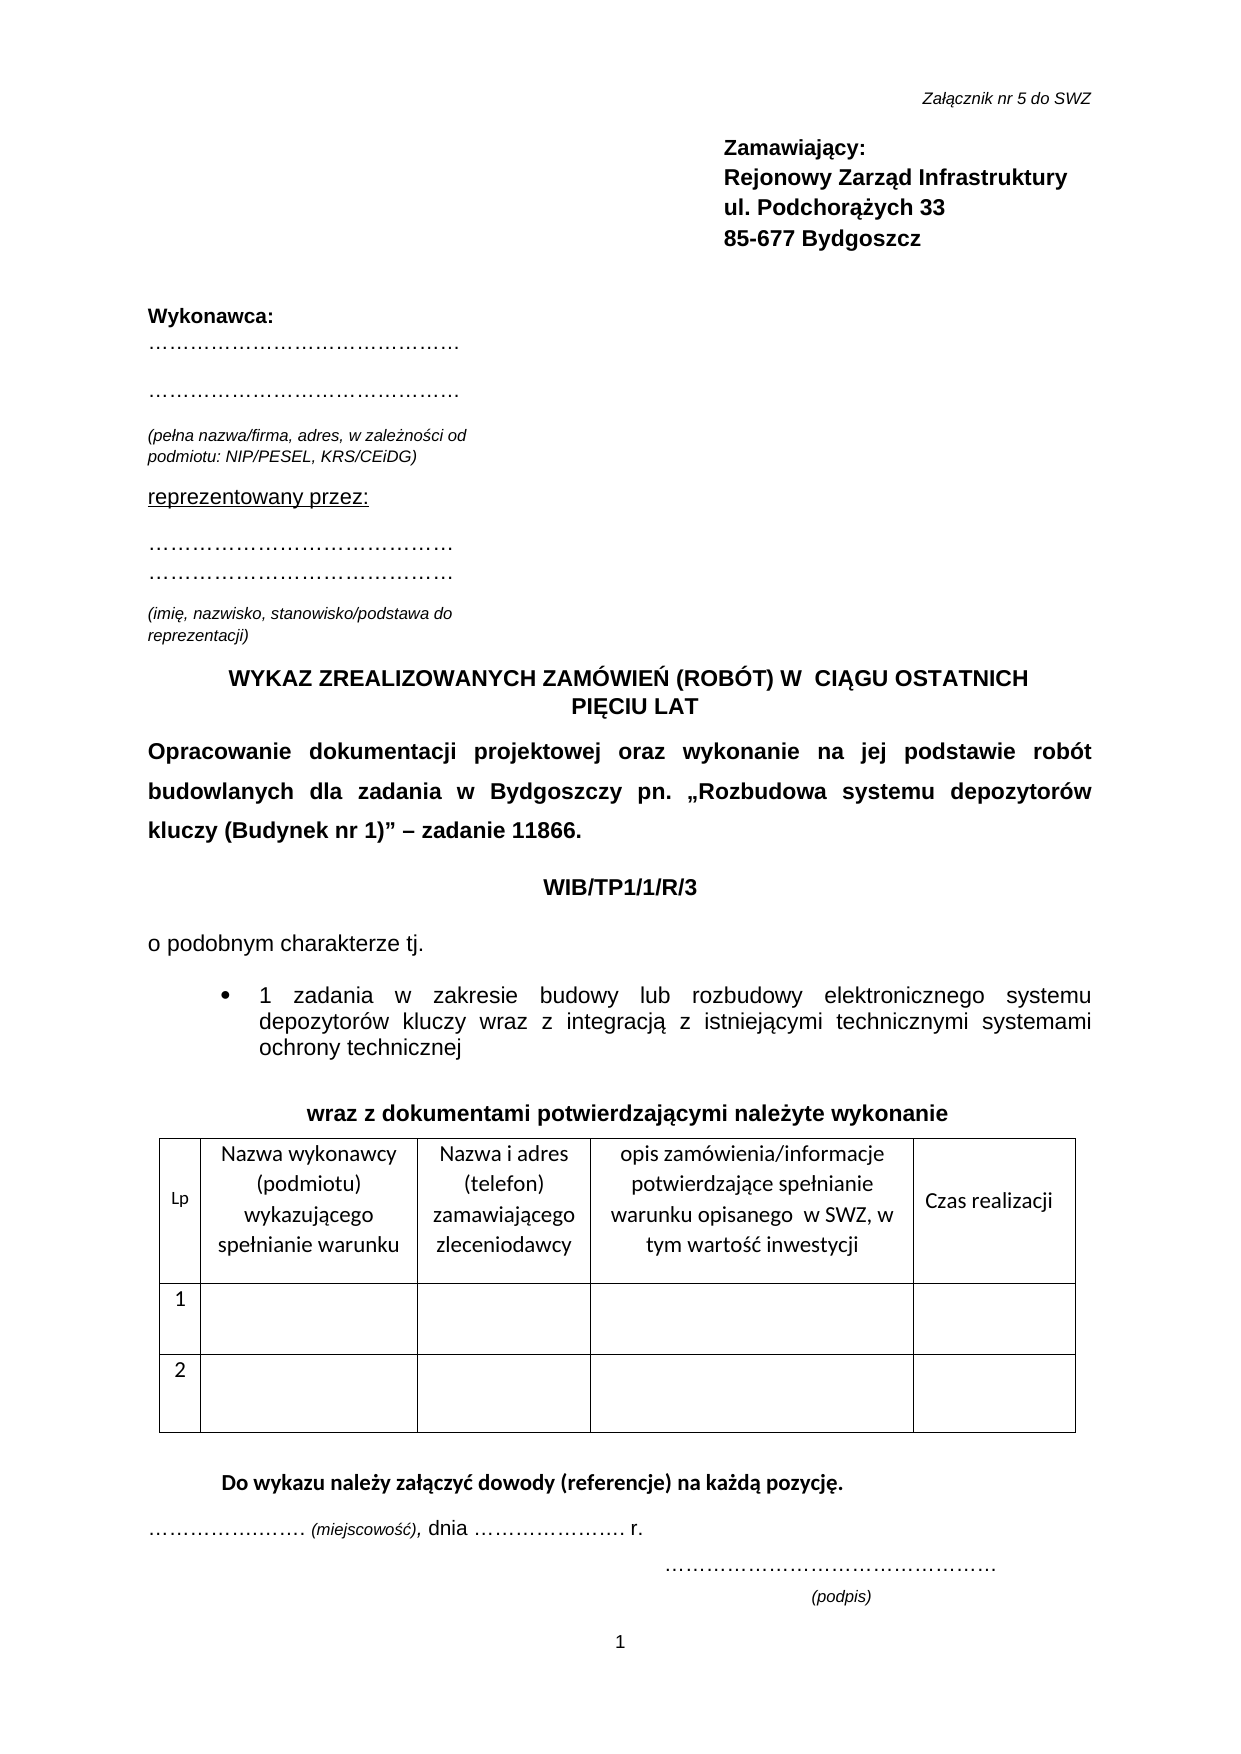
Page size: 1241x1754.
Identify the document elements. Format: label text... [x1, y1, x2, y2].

text ……………………………………………………………………………… [148, 330, 472, 402]
text Wykonawca: [148, 304, 1092, 328]
text Załącznik nr 5 do SWZ [148, 89, 1092, 108]
table_cell 1 [160, 1284, 200, 1354]
text ul. Podchorążych 33 [724, 194, 1092, 221]
table_cell [914, 1284, 1075, 1354]
text 85-677 Bydgoszcz [664, 224, 1092, 302]
text reprezentowany przez: [148, 484, 1092, 509]
table_header Lp [160, 1139, 200, 1283]
text Do wykazu należy załączyć dowody (referencje) na każdą pozycję. [148, 1468, 1092, 1497]
text Opracowanie dokumentacji projektowej oraz wykonanie na jej podstawie robót budowlanych dla zadania w Bydgoszczy pn. „Rozbudowa systemu depozytorów kluczy (Budynek nr 1)” – zadanie 11866. [148, 738, 1092, 844]
text WYKAZ ZREALIZOWANYCH ZAMÓWIEŃ (ROBÓT) W CIĄGU OSTATNICH PIĘCIU LAT [177, 665, 1092, 719]
table_cell [591, 1284, 913, 1354]
table_cell [591, 1355, 913, 1432]
text WIB/TP1/1/R/3 [148, 873, 1092, 900]
text Rejonowy Zarząd Infrastruktury [724, 164, 1092, 190]
text Zamawiający: [694, 135, 1092, 160]
text ………………………………………………………………………… [148, 529, 472, 584]
table_cell [201, 1355, 417, 1432]
text (imię, nazwisko, stanowisko/podstawa do reprezentacji) [148, 604, 472, 645]
list 1 zadania w zakresie budowy lub rozbudowy elektronicznego systemu depozytorów kluczy wraz z integracją z istniejącymi technicznymi systemami ochrony technicznej [221, 982, 1092, 1061]
table_header opis zamówienia/informacje potwierdzające spełnianie warunku opisanego w SWZ, w tym wartość inwestycji [591, 1139, 913, 1283]
text …………….……. (miejscowość), dnia …………………. r. [148, 1515, 1092, 1539]
table_cell [418, 1284, 590, 1354]
text wraz z dokumentami potwierdzającymi należyte wykonanie [162, 1099, 1092, 1126]
table_cell [418, 1355, 590, 1432]
text (pełna nazwa/firma, adres, w zależności od podmiotu: NIP/PESEL, KRS/CEiDG) [148, 426, 472, 466]
text ………………………………………… [148, 1551, 1092, 1575]
text o podobnym charakterze tj. [148, 929, 1092, 956]
table_header Nazwa wykonawcy (podmiotu) wykazującego spełnianie warunku [201, 1139, 417, 1283]
table_header Czas realizacji [914, 1139, 1075, 1283]
table_cell 2 [160, 1355, 200, 1432]
table_header Nazwa i adres (telefon) zamawiającego zleceniodawcy [418, 1139, 590, 1283]
table_cell [914, 1355, 1075, 1432]
text (podpis) [738, 1587, 1092, 1606]
table_cell [201, 1284, 417, 1354]
